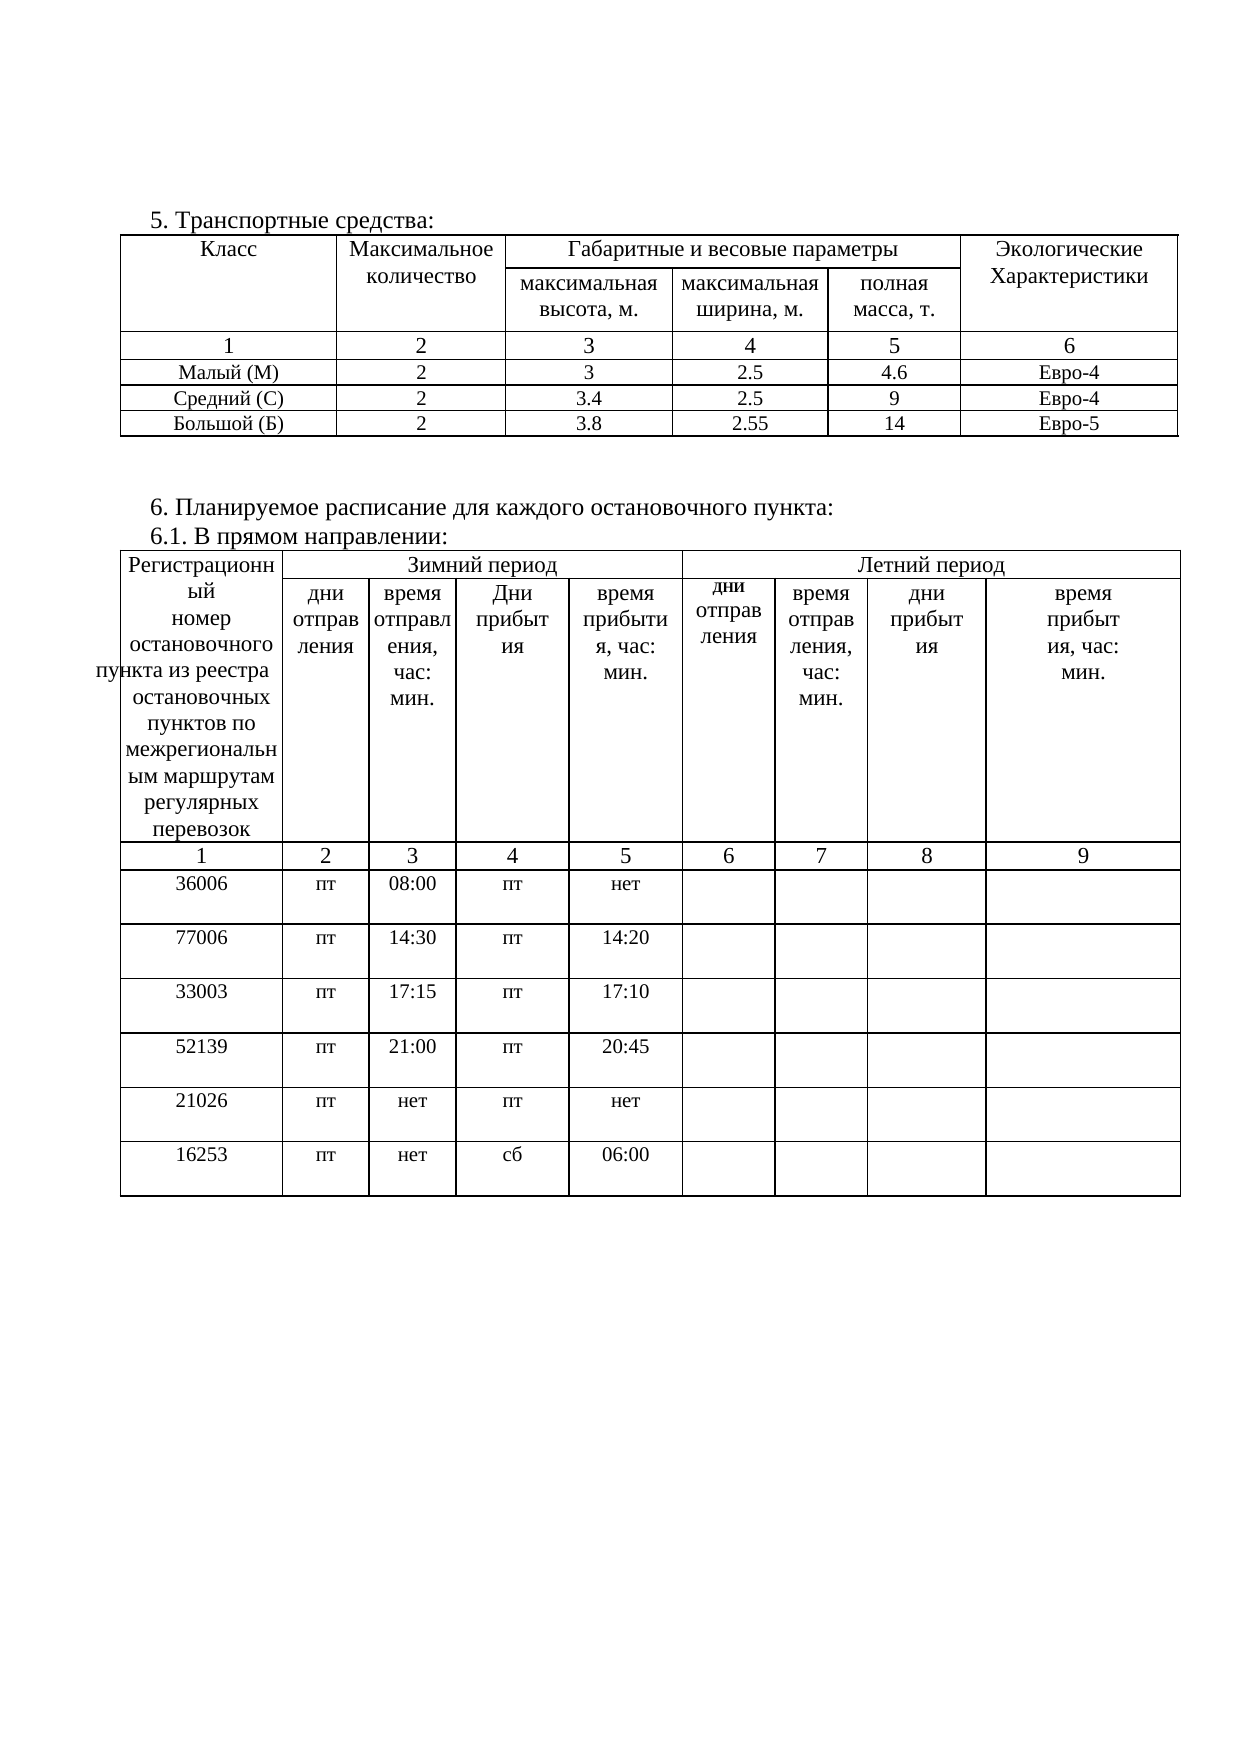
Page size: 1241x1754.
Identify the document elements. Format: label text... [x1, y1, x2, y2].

table_cell нет [370, 1142, 455, 1195]
table_cell 4.6 [829, 360, 960, 384]
table_cell 3.8 [506, 411, 672, 435]
table_cell Евро-4 [961, 360, 1177, 384]
table_cell 3 [370, 843, 455, 869]
table_cell [683, 925, 774, 978]
table_cell 7 [776, 843, 867, 869]
table_cell сб [457, 1142, 568, 1195]
table_cell 2 [337, 332, 505, 358]
table_cell полная масса, т. [829, 269, 960, 331]
table_cell [987, 871, 1180, 923]
table_cell 2.5 [673, 360, 827, 384]
table_cell [868, 925, 985, 978]
table_cell время прибыт ия, час: мин. [987, 579, 1180, 841]
table_cell пт [283, 1142, 368, 1195]
table_cell нет [370, 1088, 455, 1141]
table_cell пт [457, 1088, 568, 1141]
table_cell пт [283, 1088, 368, 1141]
table_cell [868, 1142, 985, 1195]
table_cell 3 [506, 332, 672, 358]
table_cell [683, 979, 774, 1032]
table_cell 06:00 [570, 1142, 682, 1195]
table_cell 21026 [121, 1088, 282, 1141]
table_cell пт [457, 925, 568, 978]
table_cell [776, 1088, 867, 1141]
table_cell 4 [673, 332, 827, 358]
table_cell 77006 [121, 925, 282, 978]
table_cell 2.55 [673, 411, 827, 435]
table_cell 36006 [121, 871, 282, 923]
table_cell 8 [868, 843, 985, 869]
table_cell 6 [961, 332, 1177, 358]
table_cell 2 [337, 386, 505, 410]
table_cell 6 [683, 843, 774, 869]
table_cell пт [457, 1034, 568, 1086]
table_cell 52139 [121, 1034, 282, 1086]
table_cell дни отправ ления [283, 579, 368, 841]
table_cell 5 [829, 332, 960, 358]
table_cell [987, 1142, 1180, 1195]
table_cell 9 [987, 843, 1180, 869]
table_cell 20:45 [570, 1034, 682, 1086]
table_header Класс [121, 236, 336, 331]
table_cell пт [457, 979, 568, 1032]
table_cell время отправл ения, час: мин. [370, 579, 455, 841]
table_cell [776, 979, 867, 1032]
text 6.1. В прямом направлении: [150, 521, 1090, 549]
table_header Максимальное количество [337, 236, 505, 331]
table_cell 4 [457, 843, 568, 869]
table_cell 2 [337, 360, 505, 384]
table_cell Дни прибыт ия [457, 579, 568, 841]
table_cell нет [570, 871, 682, 923]
table_cell Евро-5 [961, 411, 1177, 435]
table_cell Большой (Б) [121, 411, 336, 435]
table_cell 9 [829, 386, 960, 410]
table_cell время отправ ления, час: мин. [776, 579, 867, 841]
table_cell 2 [337, 411, 505, 435]
table_cell Евро-4 [961, 386, 1177, 410]
table_cell 14:20 [570, 925, 682, 978]
table_cell время прибыти я, час: мин. [570, 579, 682, 841]
table_cell [987, 979, 1180, 1032]
table_cell пт [457, 871, 568, 923]
table_cell 21:00 [370, 1034, 455, 1086]
table_cell [776, 925, 867, 978]
table_cell [868, 979, 985, 1032]
table_cell 14 [829, 411, 960, 435]
table_cell 3 [506, 360, 672, 384]
table_cell 3.4 [506, 386, 672, 410]
table_cell ДНИ отправ ления [683, 579, 774, 841]
table_cell [683, 1088, 774, 1141]
table_cell максимальная ширина, м. [673, 269, 827, 331]
table_cell [987, 1088, 1180, 1141]
table_cell 5 [570, 843, 682, 869]
table_cell [776, 1142, 867, 1195]
table_cell [987, 1034, 1180, 1086]
table_cell 16253 [121, 1142, 282, 1195]
table_cell пт [283, 871, 368, 923]
table_header Зимний период [283, 551, 682, 577]
table_header Экологические Характеристики [961, 236, 1177, 331]
table_cell нет [570, 1088, 682, 1141]
table_cell 14:30 [370, 925, 455, 978]
table_cell 2 [283, 843, 368, 869]
table_cell [683, 871, 774, 923]
table_cell пт [283, 1034, 368, 1086]
table_cell Малый (М) [121, 360, 336, 384]
text 5. Транспортные средства: [150, 205, 1090, 234]
table_cell [868, 871, 985, 923]
table_cell пт [283, 979, 368, 1032]
table_cell 33003 [121, 979, 282, 1032]
table_cell [683, 1034, 774, 1086]
table_cell 17:10 [570, 979, 682, 1032]
table_cell пт [283, 925, 368, 978]
table_cell 1 [121, 332, 336, 358]
table_cell [868, 1088, 985, 1141]
table_header Регистрационный номер остановочного пункта из реестра остановочных пунктов по межрегиональным маршрутам регулярных перевозок [121, 551, 282, 841]
table_cell 08:00 [370, 871, 455, 923]
table_cell [987, 925, 1180, 978]
text 6. Планируемое расписание для каждого остановочного пункта: [150, 492, 1090, 521]
table_cell максимальная высота, м. [506, 269, 672, 331]
table_cell дни прибыт ия [868, 579, 985, 841]
table_cell [776, 1034, 867, 1086]
table_cell Средний (С) [121, 386, 336, 410]
table_header Летний период [683, 551, 1180, 577]
table_cell 17:15 [370, 979, 455, 1032]
table_cell [868, 1034, 985, 1086]
table_cell 1 [121, 843, 282, 869]
table_cell [683, 1142, 774, 1195]
table_cell [776, 871, 867, 923]
table_header Габаритные и весовые параметры [506, 236, 960, 267]
table_cell 2.5 [673, 386, 827, 410]
